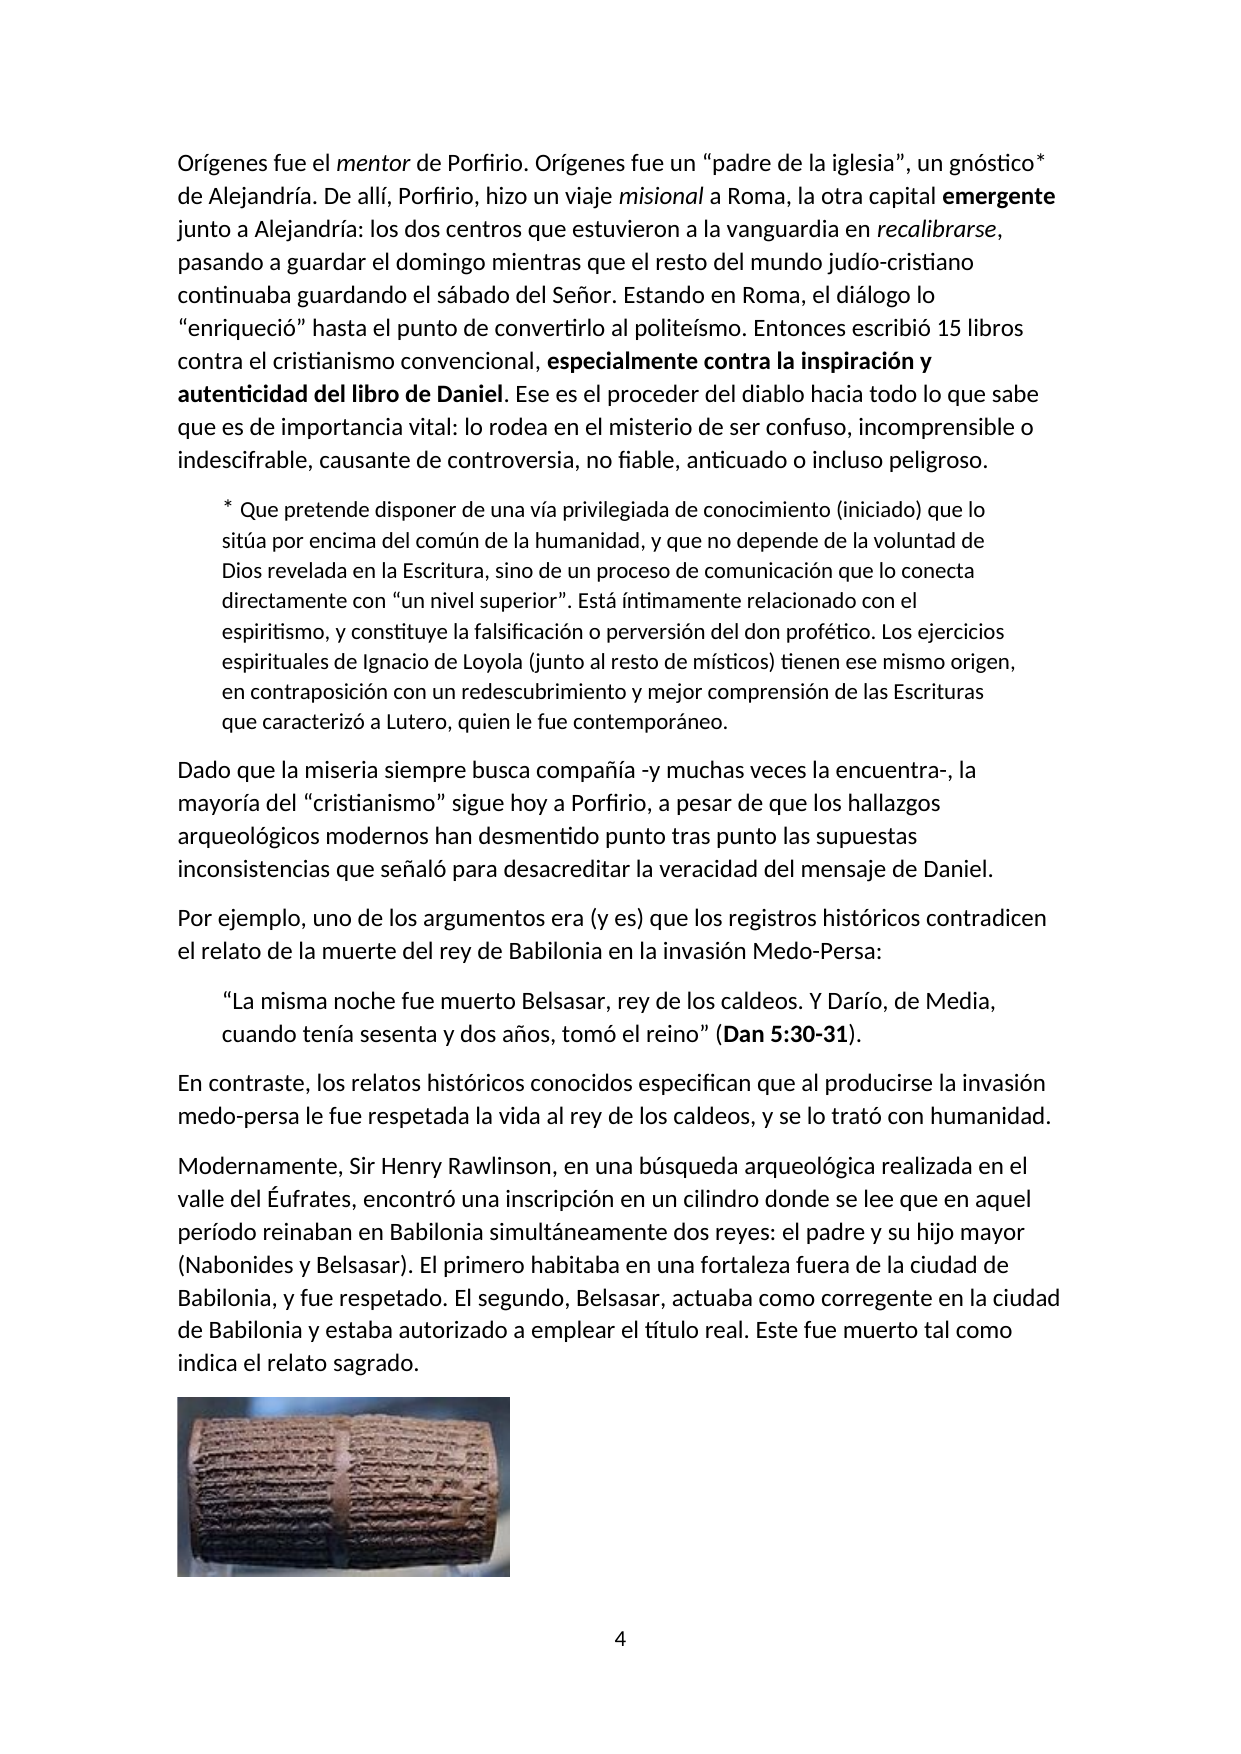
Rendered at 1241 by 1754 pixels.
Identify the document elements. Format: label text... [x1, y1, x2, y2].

picture [177, 1397, 510, 1577]
text * Que pretende disponer de una vía privilegiada de conocimiento (iniciado) que lo sitúa por encima del común de la humanidad, y que no depende de la voluntad de Dios revelada en la Escritura, sino de un proceso de comunicación que lo conecta directamente con “un nivel superior”. Está íntimamente relacionado con el espiritismo, y constituye la falsificación o perversión del don profético. Los ejercicios espirituales de Ignacio de Loyola (junto al resto de místicos) tienen ese mismo origen, en contraposición con un redescubrimiento y mejor comprensión de las Escrituras que caracterizó a Lutero, quien le fue contemporáneo. [222, 493, 1019, 735]
text Modernamente, Sir Henry Rawlinson, en una búsqueda arqueológica realizada en el valle del Éufrates, encontró una inscripción en un cilindro donde se lee que en aquel período reinaban en Babilonia simultáneamente dos reyes: el padre y su hijo mayor (Nabonides y Belsasar). El primero habitaba en una fortaleza fuera de la ciudad de Babilonia, y fue respetado. El segundo, Belsasar, actuaba como corregente en la ciudad de Babilonia y estaba autorizado a emplear el título real. Este fue muerto tal como indica el relato sagrado. [177, 1150, 1063, 1378]
text Dado que la miseria siempre busca compañía -y muchas veces la encuentra-, la mayoría del “cristianismo” sigue hoy a Porfirio, a pesar de que los hallazgos arqueológicos modernos han desmentido punto tras punto las supuestas inconsistencias que señaló para desacreditar la veracidad del mensaje de Daniel. [177, 754, 1063, 883]
text “La misma noche fue muerto Belsasar, rey de los caldeos. Y Darío, de Media, cuando tenía sesenta y dos años, tomó el reino” (Dan 5:30-31). [222, 985, 1019, 1048]
text En contraste, los relatos históricos conocidos especifican que al producirse la invasión medo-persa le fue respetada la vida al rey de los caldeos, y se lo trató con humanidad. [177, 1068, 1063, 1131]
text Orígenes fue el mentor de Porfirio. Orígenes fue un “padre de la iglesia”, un gnóstico* de Alejandría. De allí, Porfirio, hizo un viaje misional a Roma, la otra capital emergente junto a Alejandría: los dos centros que estuvieron a la vanguardia en recalibrarse, pasando a guardar el domingo mientras que el resto del mundo judío-cristiano continuaba guardando el sábado del Señor. Estando en Roma, el diálogo lo “enriqueció” hasta el punto de convertirlo al politeísmo. Entonces escribió 15 libros contra el cristianismo convencional, especialmente contra la inspiración y autenticidad del libro de Daniel. Ese es el proceder del diablo hacia todo lo que sabe que es de importancia vital: lo rodea en el misterio de ser confuso, incomprensible o indescifrable, causante de controversia, no fiable, anticuado o incluso peligroso. [177, 148, 1063, 474]
text Por ejemplo, uno de los argumentos era (y es) que los registros históricos contradicen el relato de la muerte del rey de Babilonia en la invasión Medo-Persa: [177, 903, 1063, 966]
